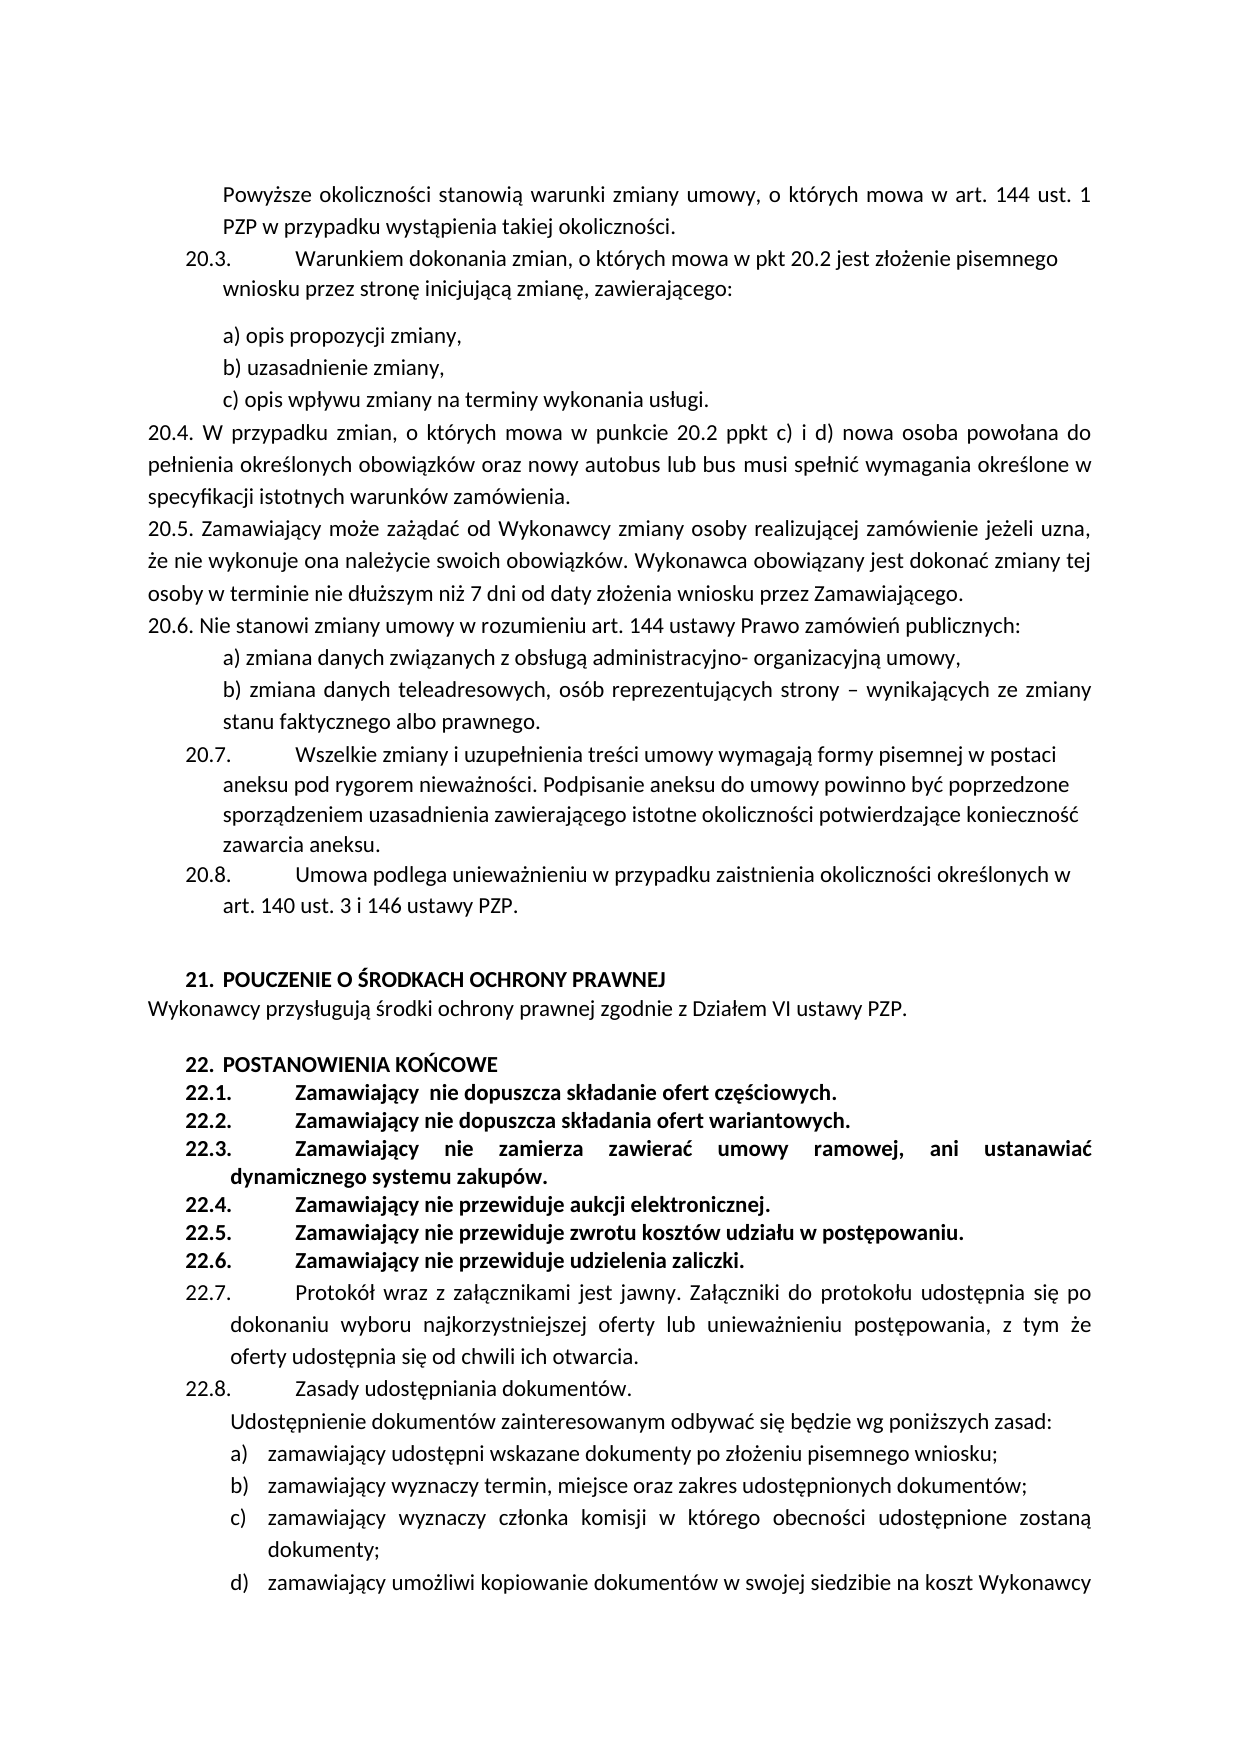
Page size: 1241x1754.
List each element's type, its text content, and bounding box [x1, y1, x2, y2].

text 20.4. W przypadku zmian, o których mowa w punkcie 20.2 ppkt c) i d) nowa osoba powołana do pełnienia określonych obowiązków oraz nowy autobus lub bus musi spełnić wymagania określone w specyfikacji istotnych warunków zamówienia. [148, 418, 1093, 510]
list POUCZENIE O ŚRODKACH OCHRONY PRAWNEJ [185, 966, 1093, 994]
list Protokół wraz z załącznikami jest jawny. Załączniki do protokołu udostępnia się po dokonaniu wyboru najkorzystniejszej oferty lub unieważnieniu postępowania, z tym że oferty udostępnia się od chwili ich otwarcia. [185, 1278, 1093, 1370]
text b) uzasadnienie zmiany, [223, 353, 1093, 381]
list Wszelkie zmiany i uzupełnienia treści umowy wymagają formy pisemnej w postaci aneksu pod rygorem nieważności. Podpisanie aneksu do umowy powinno być poprzedzone sporządzeniem uzasadnienia zawierającego istotne okoliczności potwierdzające konieczność zawarcia aneksu. [185, 740, 1093, 858]
text 20.6. Nie stanowi zmiany umowy w rozumieniu art. 144 ustawy Prawo zamówień publicznych: [148, 611, 1093, 639]
text Wykonawcy przysługują środki ochrony prawnej zgodnie z Działem VI ustawy PZP. [148, 994, 1093, 1022]
list Zamawiający nie dopuszcza składania ofert wariantowych. [185, 1106, 1093, 1134]
list zamawiający wyznaczy członka komisji w którego obecności udostępnione zostaną dokumenty; [230, 1503, 1093, 1563]
text Powyższe okoliczności stanowią warunki zmiany umowy, o których mowa w art. 144 ust. 1 PZP w przypadku wystąpienia takiej okoliczności. [223, 180, 1093, 240]
list zamawiający udostępni wskazane dokumenty po złożeniu pisemnego wniosku; [230, 1439, 1093, 1467]
text a) zmiana danych związanych z obsługą administracyjno- organizacyjną umowy, [223, 643, 1093, 671]
list Zasady udostępniania dokumentów. [185, 1374, 1093, 1403]
list Zamawiający nie zamierza zawierać umowy ramowej, ani ustanawiać dynamicznego systemu zakupów. [185, 1134, 1093, 1190]
text Warunkiem dokonania zmian, o których mowa w pkt 20.2 jest złożenie pisemnego wniosku przez stronę inicjującą zmianę, zawierającego: [185, 244, 1093, 302]
list Udostępnienie dokumentów zainteresowanym odbywać się będzie wg poniższych zasad: [230, 1407, 1093, 1435]
text 20.5. Zamawiający może zażądać od Wykonawcy zmiany osoby realizującej zamówienie jeżeli uzna, że nie wykonuje ona należycie swoich obowiązków. Wykonawca obowiązany jest dokonać zmiany tej osoby w terminie nie dłuższym niż 7 dni od daty złożenia wniosku przez Zamawiającego. [148, 514, 1093, 607]
text Umowa podlega unieważnieniu w przypadku zaistnienia okoliczności określonych w art. 140 ust. 3 i 146 ustawy PZP. [185, 861, 1093, 919]
list zamawiający wyznaczy termin, miejsce oraz zakres udostępnionych dokumentów; [230, 1471, 1093, 1499]
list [230, 1568, 1093, 1596]
list Zamawiający nie dopuszcza składanie ofert częściowych. [185, 1078, 1093, 1106]
text a) opis propozycji zmiany, [223, 321, 1093, 349]
list Zamawiający nie przewiduje udzielenia zaliczki. [185, 1246, 1093, 1274]
text c) opis wpływu zmiany na terminy wykonania usługi. [223, 386, 1093, 414]
list Zamawiający nie przewiduje zwrotu kosztów udziału w postępowaniu. [185, 1218, 1093, 1246]
list POSTANOWIENIA KOŃCOWE [185, 1050, 1093, 1078]
text b) zmiana danych teleadresowych, osób reprezentujących strony – wynikających ze zmiany stanu faktycznego albo prawnego. [223, 675, 1093, 736]
list Zamawiający nie przewiduje aukcji elektronicznej. [185, 1190, 1093, 1218]
